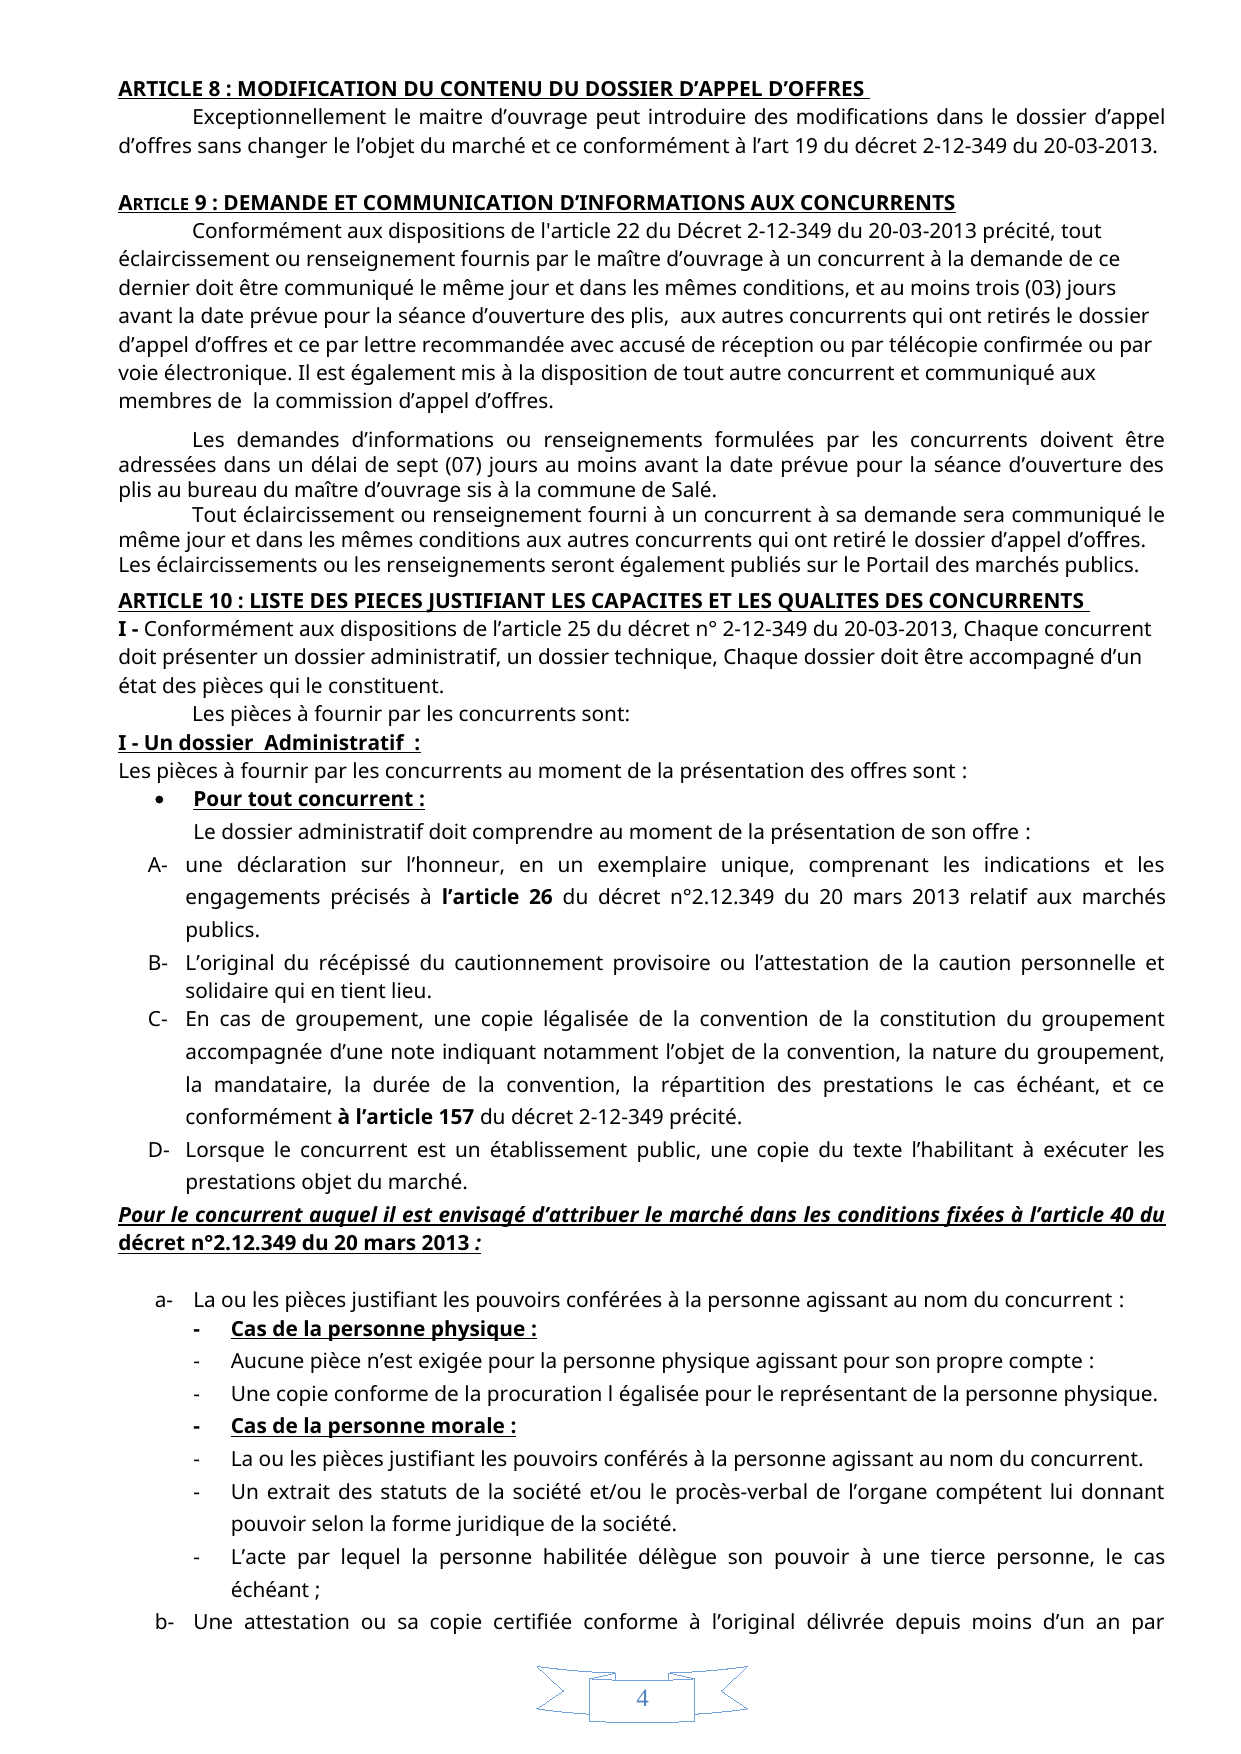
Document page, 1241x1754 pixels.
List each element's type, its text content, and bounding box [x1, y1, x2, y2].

list une déclaration sur l’honneur, en un exemplaire unique, comprenant les indications et les engagements précisés à l’article 26 du décret n°2.12.349 du 20 mars 2013 relatif aux marchés publics. [148, 850, 1167, 943]
list Lorsque le concurrent est un établissement public, une copie du texte l’habilitant à exécuter les prestations objet du marché. [148, 1135, 1167, 1196]
list Aucune pièce n’est exigée pour la personne physique agissant pour son propre compte : [193, 1346, 1167, 1375]
text Les pièces à fournir par les concurrents sont: [118, 699, 1178, 728]
text ARTICLE 10 : LISTE DES PIECES JUSTIFIANT LES CAPACITES ET LES QUALITES DES CONCURRENTS [118, 589, 1167, 614]
list Un extrait des statuts de la société et/ou le procès-verbal de l’organe compétent lui donnant pouvoir selon la forme juridique de la société. [193, 1477, 1167, 1538]
text Les demandes d’informations ou renseignements formulées par les concurrents doivent être adressées dans un délai de sept (07) jours au moins avant la date prévue pour la séance d’ouverture des plis au bureau du maître d’ouvrage sis à la commune de Salé. [118, 428, 1167, 503]
text Les éclaircissements ou les renseignements seront également publiés sur le Portail des marchés publics. [118, 553, 1167, 578]
text ARTICLE 8 : MODIFICATION DU CONTENU DU DOSSIER D’APPEL D’OFFRES [118, 74, 1167, 102]
text Article 9 : DEMANDE ET COMMUNICATION D’INFORMATIONS AUX CONCURRENTS [118, 188, 1167, 216]
text Conformément aux dispositions de l'article 22 du Décret 2-12-349 du 20-03-2013 précité, tout éclaircissement ou renseignement fournis par le maître d’ouvrage à un concurrent à la demande de ce dernier doit être communiqué le même jour et dans les mêmes conditions, et au moins trois (03) jours avant la date prévue pour la séance d’ouverture des plis, aux autres concurrents qui ont retirés le dossier d’appel d’offres et ce par lettre recommandée avec accusé de réception ou par télécopie confirmée ou par voie électronique. Il est également mis à la disposition de tout autre concurrent et communiqué aux membres de la commission d’appel d’offres. [118, 216, 1167, 415]
list Cas de la personne morale : [193, 1412, 1167, 1440]
list L’acte par lequel la personne habilitée délègue son pouvoir à une tierce personne, le cas échéant ; [193, 1542, 1167, 1603]
list Cas de la personne physique : [193, 1314, 1167, 1342]
list L’original du récépissé du cautionnement provisoire ou l’attestation de la caution personnelle et solidaire qui en tient lieu. [148, 948, 1167, 1004]
list La ou les pièces justifiant les pouvoirs conférés à la personne agissant au nom du concurrent. [193, 1444, 1167, 1473]
list En cas de groupement, une copie légalisée de la convention de la constitution du groupement accompagnée d’une note indiquant notamment l’objet de la convention, la nature du groupement, la mandataire, la durée de la convention, la répartition des prestations le cas échéant, et ce conformément à l’article 157 du décret 2-12-349 précité. [148, 1004, 1167, 1131]
text Les pièces à fournir par les concurrents au moment de la présentation des offres sont : [118, 756, 1167, 784]
list Une copie conforme de la procuration l égalisée pour le représentant de la personne physique. [193, 1379, 1167, 1407]
text Pour le concurrent auquel il est envisagé d’attribuer le marché dans les conditions fixées à l’article 40 du décret n°2.12.349 du 20 mars 2013 : [118, 1200, 1167, 1257]
text I - Conformément aux dispositions de l’article 25 du décret n° 2-12-349 du 20-03-2013, Chaque concurrent doit présenter un dossier administratif, un dossier technique, Chaque dossier doit être accompagné d’un état des pièces qui le constituent. [118, 614, 1167, 699]
text Exceptionnellement le maitre d’ouvrage peut introduire des modifications dans le dossier d’appel d’offres sans changer le l’objet du marché et ce conformément à l’art 19 du décret 2-12-349 du 20-03-2013. [118, 102, 1167, 159]
text Le dossier administratif doit comprendre au moment de la présentation de son offre : [193, 817, 1167, 846]
text Tout éclaircissement ou renseignement fourni à un concurrent à sa demande sera communiqué le même jour et dans les mêmes conditions aux autres concurrents qui ont retiré le dossier d’appel d’offres. [118, 503, 1167, 553]
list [154, 1607, 1167, 1636]
list La ou les pièces justifiant les pouvoirs conférées à la personne agissant au nom du concurrent : [154, 1285, 1167, 1314]
list Pour tout concurrent : [156, 784, 1167, 813]
text I - Un dossier Administratif : [118, 728, 1167, 756]
